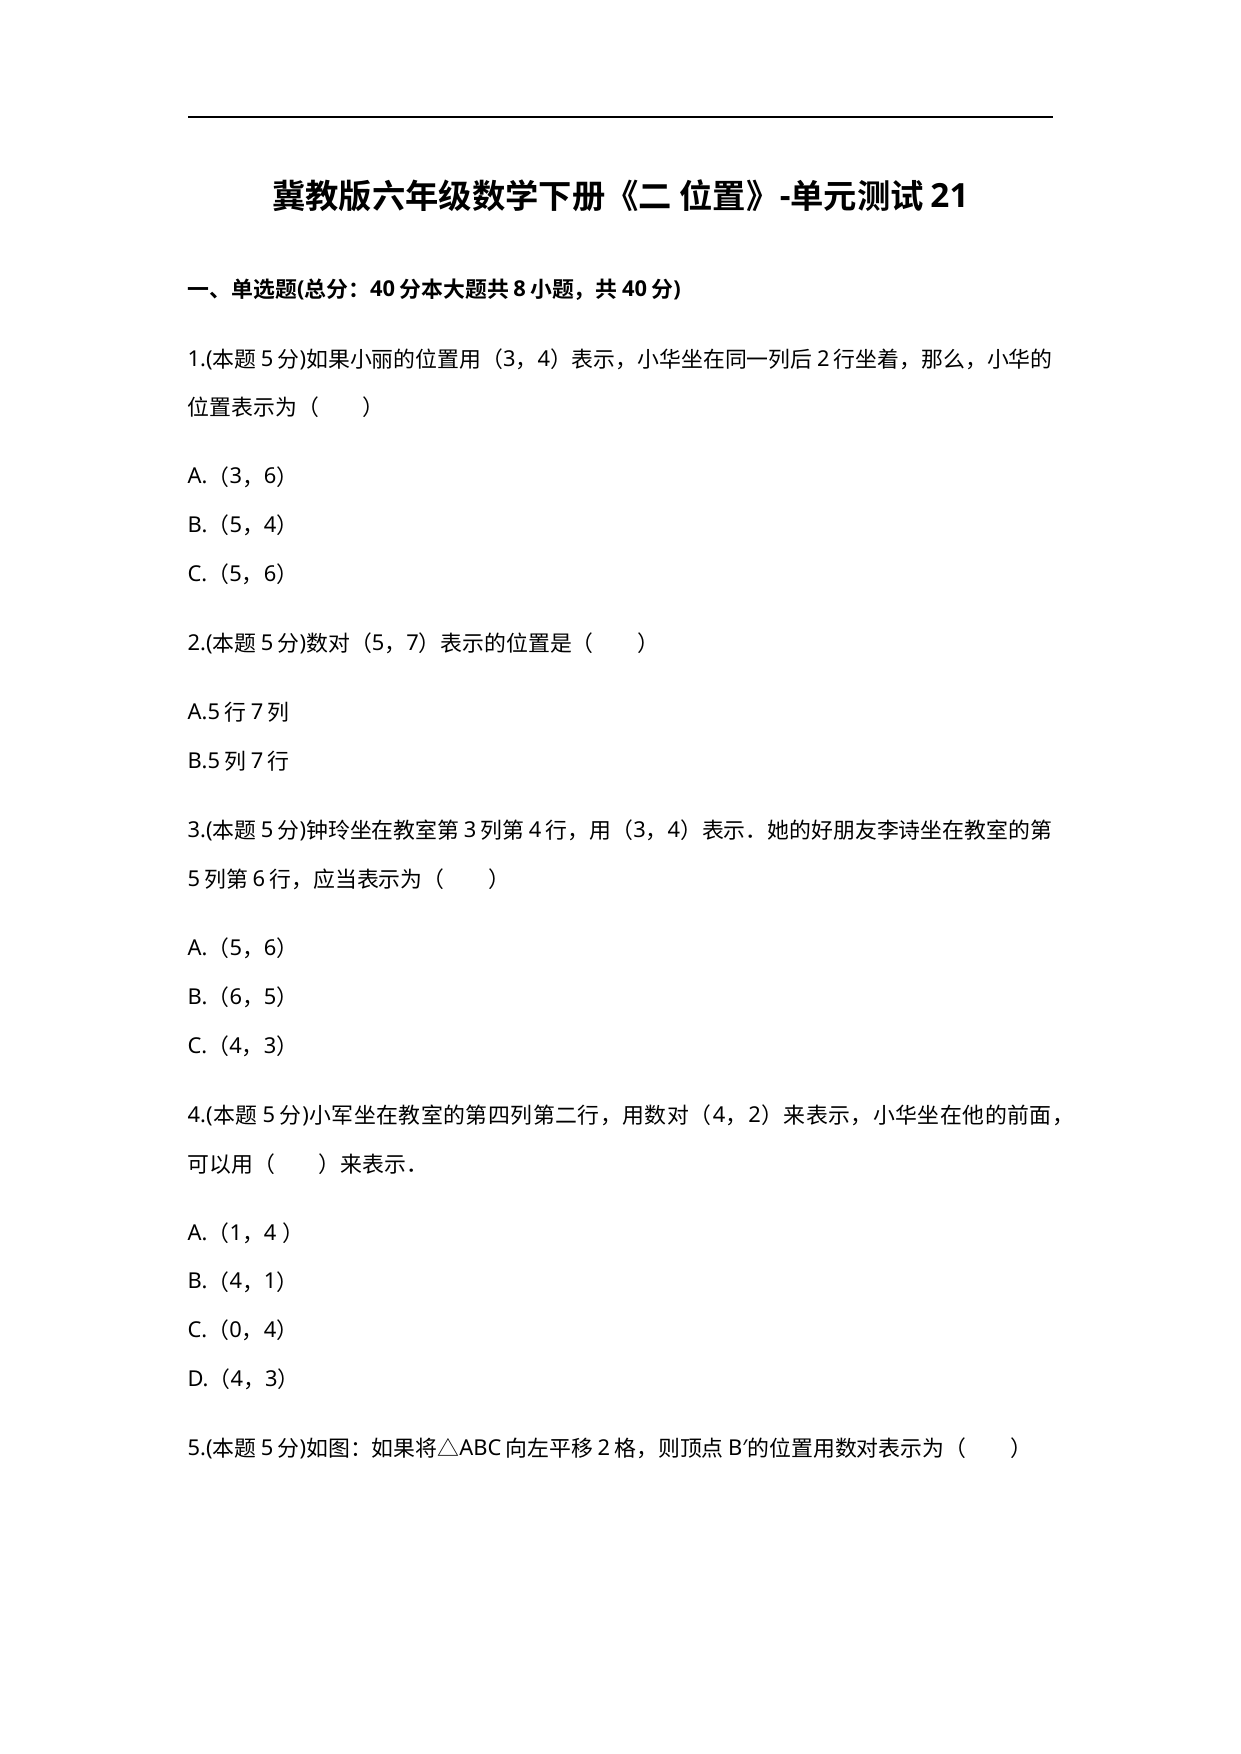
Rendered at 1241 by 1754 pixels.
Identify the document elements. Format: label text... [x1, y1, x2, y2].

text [187, 1431, 1053, 1463]
text 3.(本题5分)钟玲坐在教室第3列第4行，用（3，4）表示．她的好朋友李诗坐在教室的第5列第6行，应当表示为（ ） [187, 813, 1053, 894]
text A.（3，6） B.（5，4） C.（5，6） [187, 459, 1053, 589]
text A.（5，6） B.（6，5） C.（4，3） [187, 931, 1053, 1061]
text 冀教版六年级数学下册《二 位置》-单元测试21 [187, 162, 1053, 227]
text 1.(本题5分)如果小丽的位置用（3，4）表示，小华坐在同一列后2行坐着，那么，小华的位置表示为（ ） [187, 341, 1053, 422]
text A.（1，4 ） B.（4，1） C.（0，4） D.（4，3） [187, 1215, 1053, 1394]
text A.5行7列 B.5列7行 [187, 695, 1053, 776]
text 4.(本题5分)小军坐在教室的第四列第二行，用数对（4，2）来表示，小华坐在他的前面，可以用（ ）来表示． [187, 1097, 1053, 1179]
text 一、单选题(总分：40分本大题共8小题，共40分) [187, 272, 1053, 304]
text 2.(本题5分)数对（5，7）表示的位置是（ ） [187, 626, 1053, 658]
